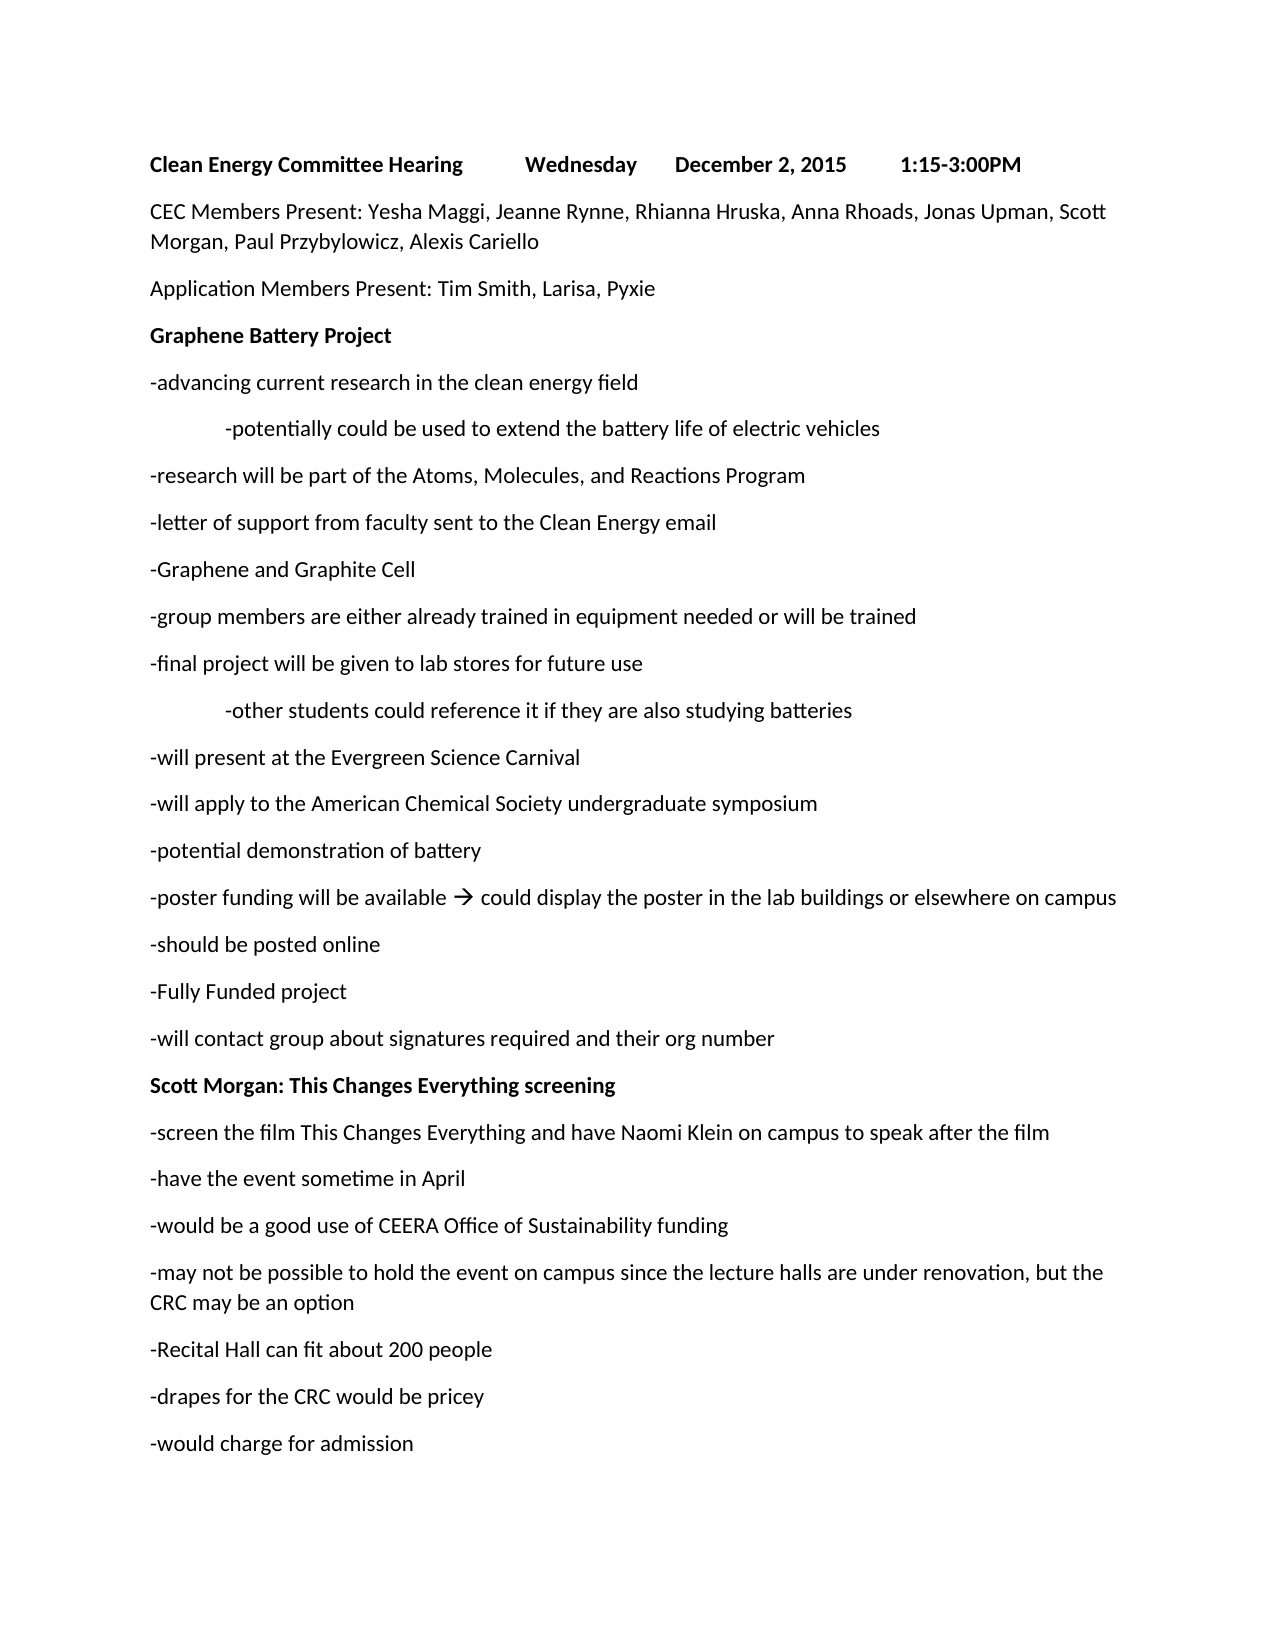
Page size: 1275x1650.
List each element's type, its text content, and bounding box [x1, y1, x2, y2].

text Application Members Present: Tim Smith, Larisa, Pyxie [150, 274, 1125, 302]
text Clean Energy Committee Hearing Wednesday December 2, 2015 1:15-3:00PM [150, 150, 1125, 178]
text -potentially could be used to extend the battery life of electric vehicles [150, 414, 1125, 443]
text -will contact group about signatures required and their org number [150, 1024, 1125, 1052]
text -would be a good use of CEERA Office of Sustainability funding [150, 1211, 1125, 1239]
text -potential demonstration of battery [150, 836, 1125, 864]
text Graphene Battery Project [150, 321, 1125, 349]
text -Graphene and Graphite Cell [150, 555, 1125, 583]
text -research will be part of the Atoms, Molecules, and Reactions Program [150, 461, 1125, 489]
text -have the event sometime in April [150, 1164, 1125, 1193]
text -screen the film This Changes Everything and have Naomi Klein on campus to speak after the film [150, 1118, 1125, 1146]
text CEC Members Present: Yesha Maggi, Jeanne Rynne, Rhianna Hruska, Anna Rhoads, Jonas Upman, Scott Morgan, Paul Przybylowicz, Alexis Cariello [150, 197, 1125, 255]
text -should be posted online [150, 930, 1125, 958]
text -would charge for admission [150, 1429, 1125, 1457]
text Scott Morgan: This Changes Everything screening [150, 1071, 1125, 1099]
text -other students could reference it if they are also studying batteries [150, 696, 1125, 724]
text -drapes for the CRC would be pricey [150, 1382, 1125, 1410]
text -poster funding will be available could display the poster in the lab buildings or elsewhere on campus [150, 883, 1125, 911]
text -letter of support from faculty sent to the Clean Energy email [150, 508, 1125, 536]
text -group members are either already trained in equipment needed or will be trained [150, 602, 1125, 630]
text -Fully Funded project [150, 977, 1125, 1005]
text -will apply to the American Chemical Society undergraduate symposium [150, 789, 1125, 818]
text -will present at the Evergreen Science Carnival [150, 743, 1125, 771]
text -advancing current research in the clean energy field [150, 368, 1125, 396]
text -final project will be given to lab stores for future use [150, 649, 1125, 677]
text -may not be possible to hold the event on campus since the lecture halls are under renovation, but the CRC may be an option [150, 1258, 1125, 1317]
text -Recital Hall can fit about 200 people [150, 1335, 1125, 1363]
